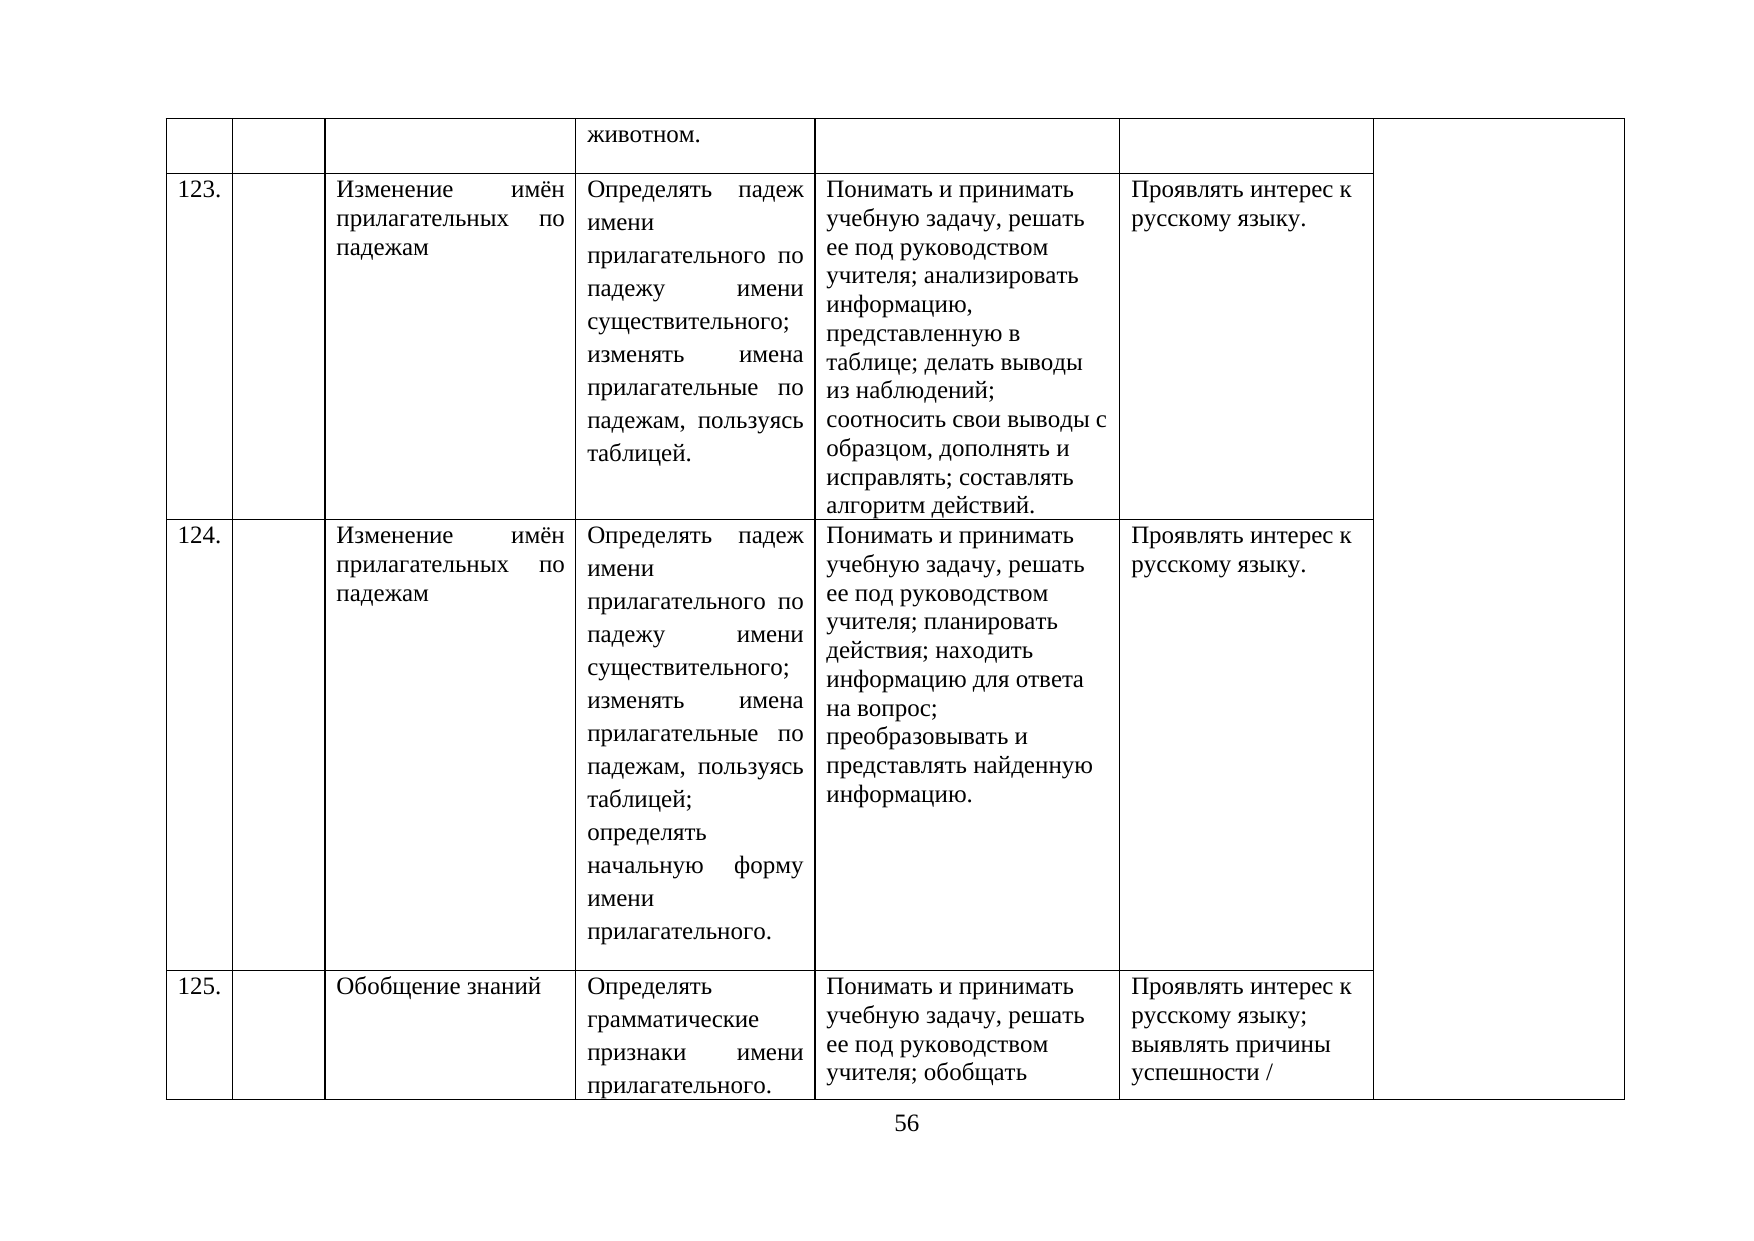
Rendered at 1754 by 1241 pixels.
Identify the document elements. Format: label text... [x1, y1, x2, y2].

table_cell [816, 971, 1119, 1099]
table_cell Обобщение знаний [326, 971, 575, 1099]
table_cell Определять падеж имени прилагательного по падежу имени существительного; изменять имена прилагательные по падежам, пользуясь таблицей. [576, 174, 814, 519]
table_cell Изменение имён прилагательных по падежам [326, 520, 575, 970]
table_cell Изменение имён прилагательных по падежам [326, 174, 575, 519]
table_cell [167, 119, 232, 173]
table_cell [326, 119, 575, 173]
table_cell [167, 174, 232, 519]
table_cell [576, 971, 814, 1099]
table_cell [816, 119, 1119, 173]
table_cell [167, 520, 232, 970]
table_cell Определять падеж имени прилагательного по падежу имени существительного; изменять имена прилагательные по падежам, пользуясь таблицей; определять начальную форму имени прилагательного. [576, 520, 814, 970]
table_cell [576, 119, 814, 173]
table_cell Понимать и принимать учебную задачу, решать ее под руководством учителя; анализировать информацию, представленную в таблице; делать выводы из наблюдений; соотносить свои выводы с образцом, дополнять и исправлять; составлять алгоритм действий. [816, 174, 1119, 519]
table_cell Понимать и принимать учебную задачу, решать ее под руководством учителя; планировать действия; находить информацию для ответа на вопрос; преобразовывать и представлять найденную информацию. [816, 520, 1119, 970]
table_cell [233, 174, 324, 519]
table_cell [233, 520, 324, 970]
table_cell Проявлять интерес к русскому языку. [1120, 520, 1373, 970]
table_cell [1120, 119, 1373, 173]
table_cell Проявлять интерес к русскому языку. [1120, 174, 1373, 519]
table_cell [233, 971, 324, 1099]
table_cell [167, 971, 232, 1099]
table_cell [1120, 971, 1373, 1099]
table_cell [233, 119, 324, 173]
